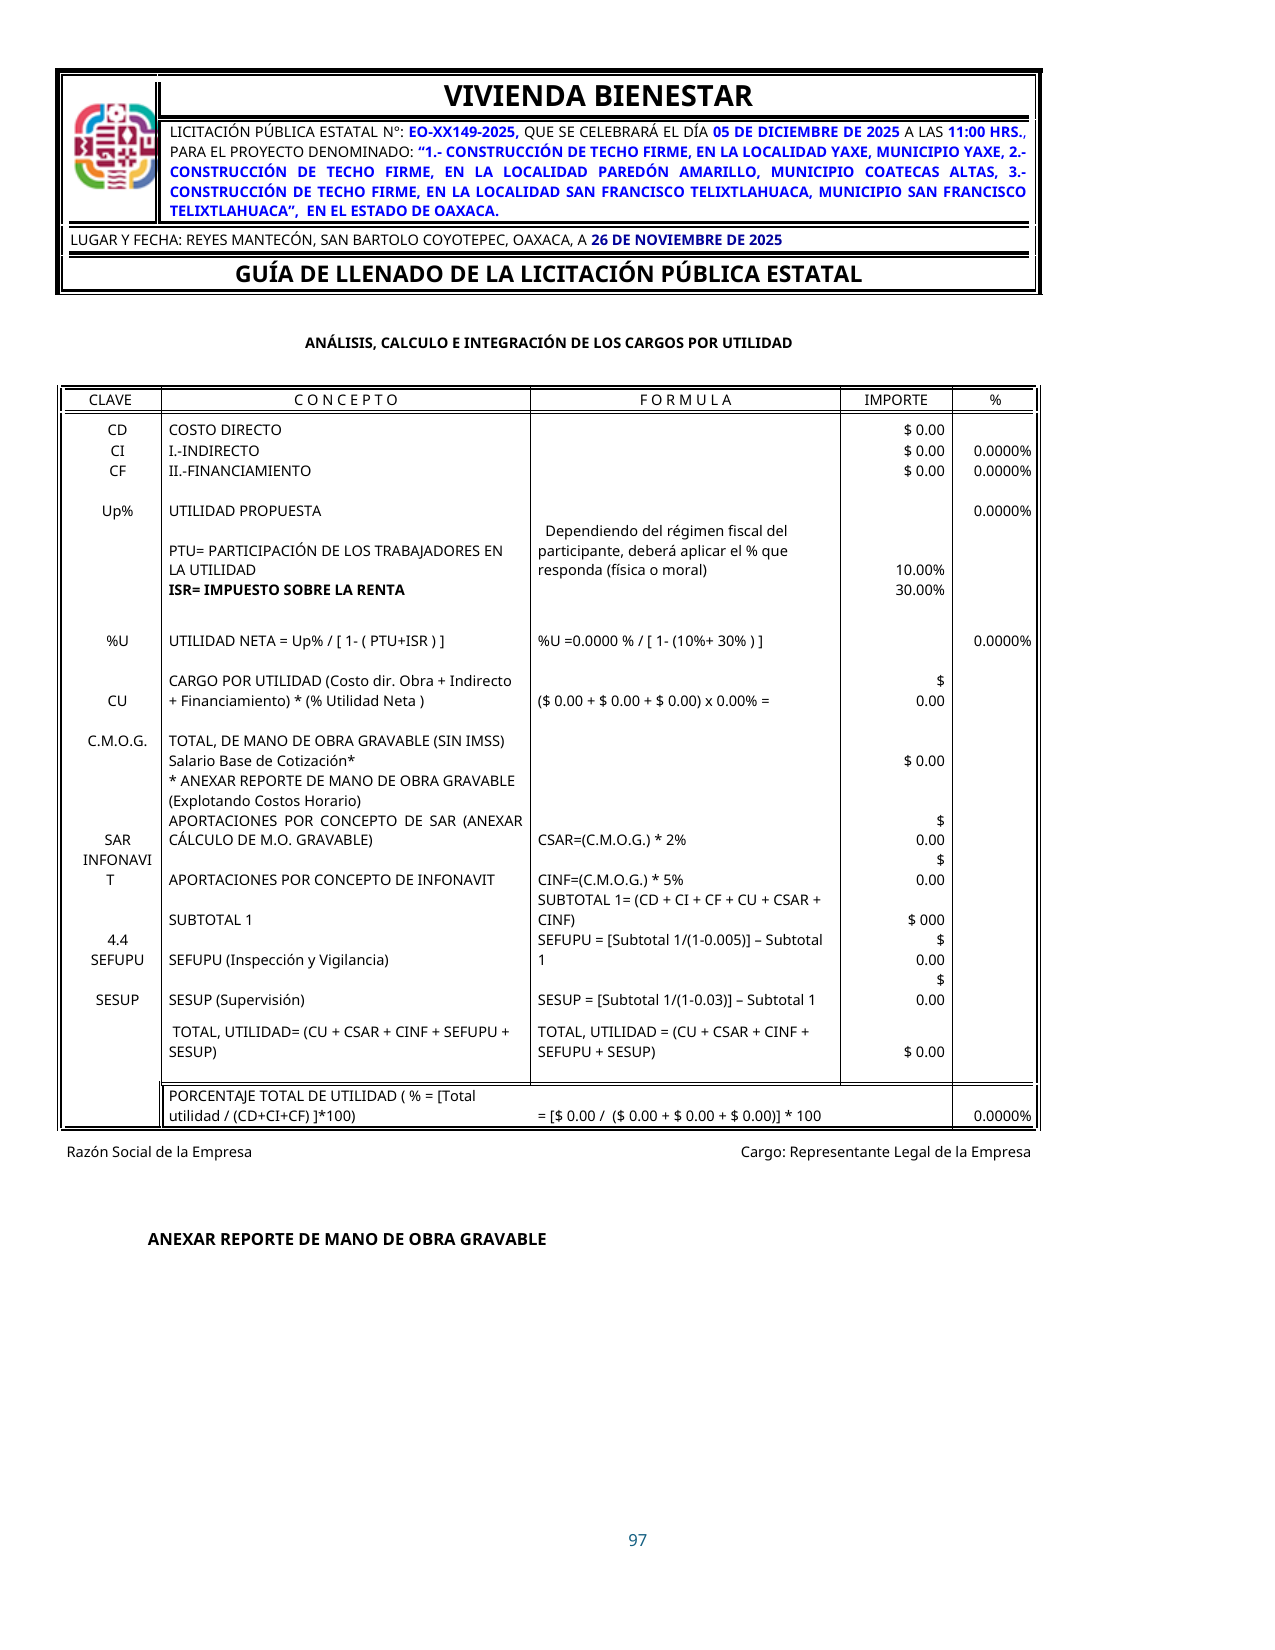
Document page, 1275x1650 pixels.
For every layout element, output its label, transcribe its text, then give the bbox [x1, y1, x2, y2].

picture [161, 96, 170, 115]
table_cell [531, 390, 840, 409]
picture [63, 96, 155, 195]
picture [161, 122, 170, 195]
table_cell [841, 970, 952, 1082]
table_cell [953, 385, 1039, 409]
picture [157, 96, 170, 195]
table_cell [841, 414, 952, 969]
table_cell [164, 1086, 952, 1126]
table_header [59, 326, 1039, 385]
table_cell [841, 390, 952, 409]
text ANEXAR REPORTE DE MANO DE OBRA GRAVABLE [148, 1227, 1127, 1250]
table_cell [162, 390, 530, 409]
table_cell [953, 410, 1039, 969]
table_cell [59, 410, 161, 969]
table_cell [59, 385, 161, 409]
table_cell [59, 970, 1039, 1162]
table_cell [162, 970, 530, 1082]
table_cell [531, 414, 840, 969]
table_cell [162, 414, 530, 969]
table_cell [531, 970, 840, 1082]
